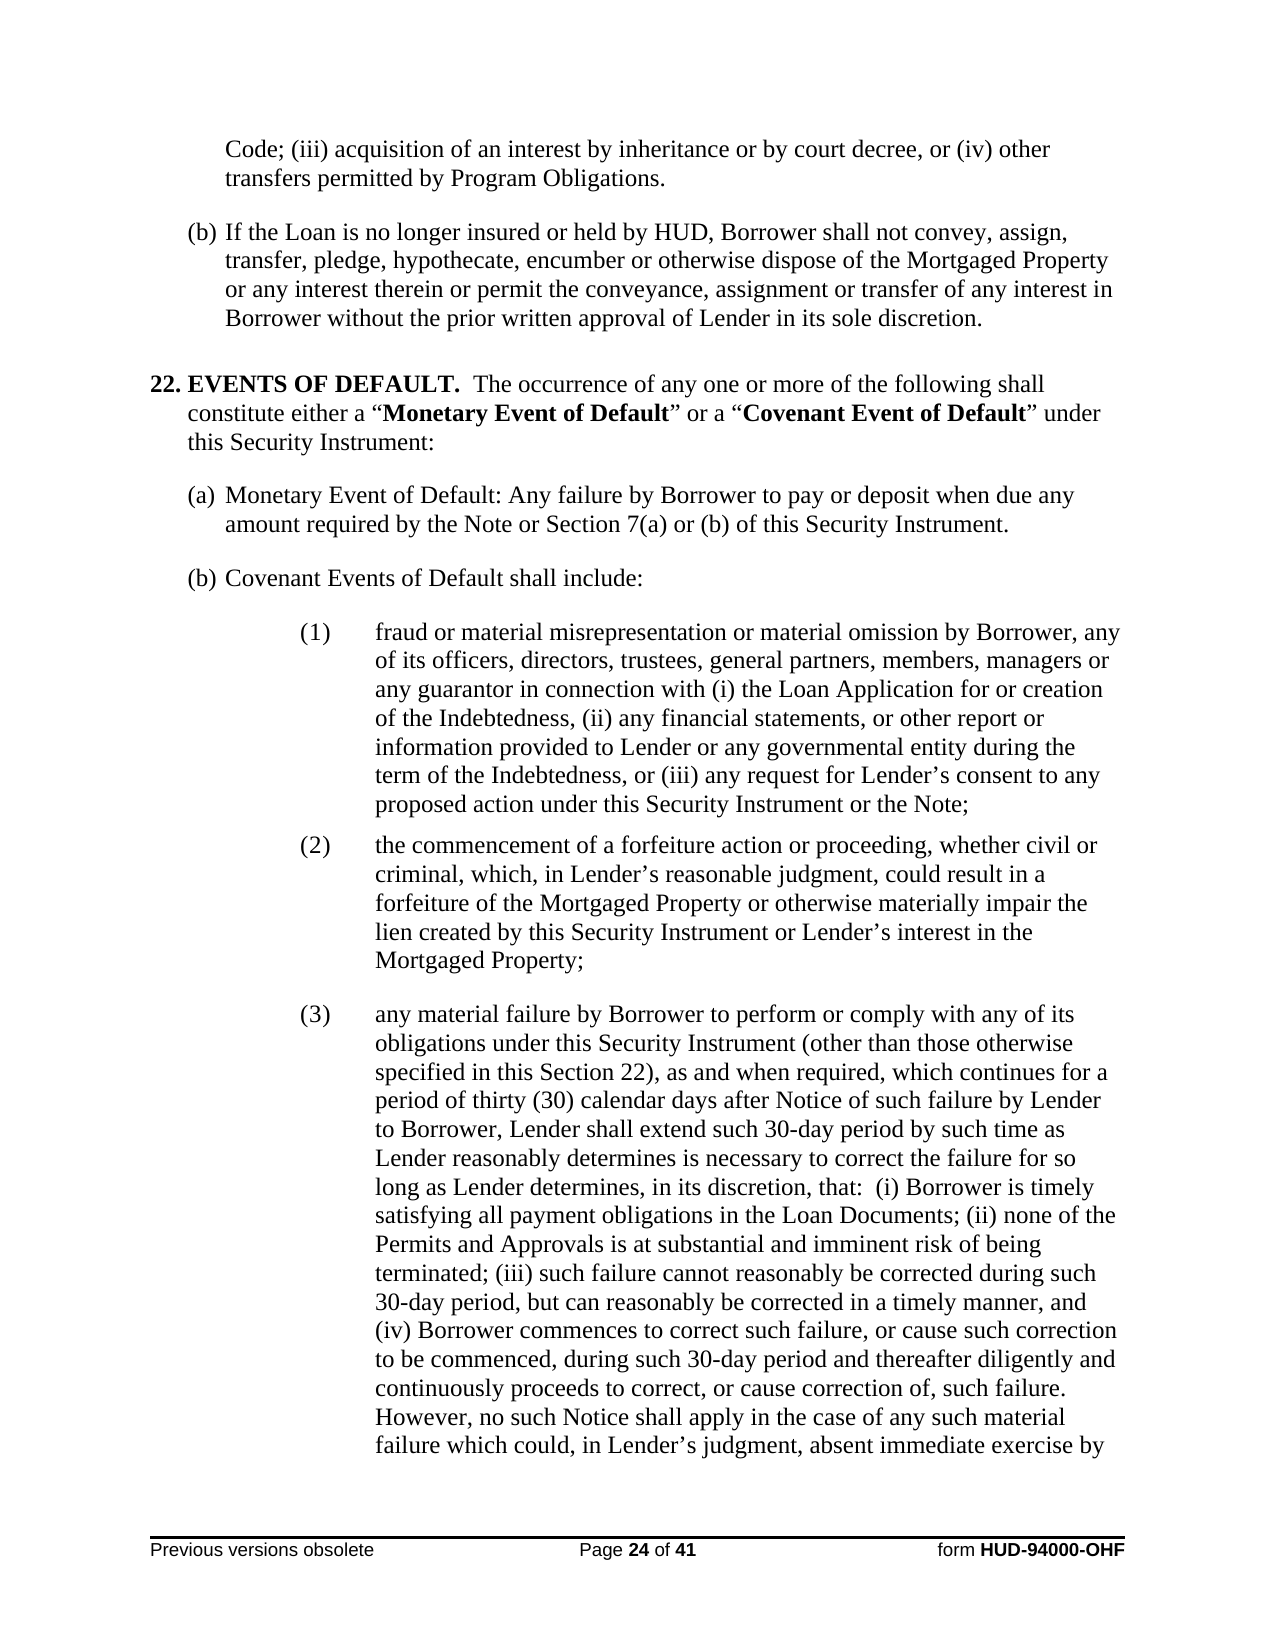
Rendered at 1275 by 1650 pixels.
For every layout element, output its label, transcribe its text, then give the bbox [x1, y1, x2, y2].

list fraud or material misrepresentation or material omission by Borrower, any of its officers, directors, trustees, general partners, members, managers or any guarantor in connection with (i) the Loan Application for or creation of the Indebtedness, (ii) any financial statements, or other report or information provided to Lender or any governmental entity during the term of the Indebtedness, or (iii) any request for Lender’s consent to any proposed action under this Security Instrument or the Note; [300, 617, 1125, 818]
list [300, 999, 1125, 1459]
list EVENTS OF DEFAULT. The occurrence of any one or more of the following shall constitute either a “Monetary Event of Default” or a “Covenant Event of Default” under this Security Instrument: [150, 369, 1125, 456]
list If the Loan is no longer insured or held by HUD, Borrower shall not convey, assign, transfer, pledge, hypothecate, encumber or otherwise dispose of the Mortgaged Property or any interest therein or permit the conveyance, assignment or transfer of any interest in Borrower without the prior written approval of Lender in its sole discretion. [187, 217, 1125, 332]
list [187, 134, 1125, 192]
list Covenant Events of Default shall include: [187, 563, 1125, 592]
list Monetary Event of Default: Any failure by Borrower to pay or deposit when due any amount required by the Note or Section 7(a) or (b) of this Security Instrument. [187, 481, 1125, 538]
list the commencement of a forfeiture action or proceeding, whether civil or criminal, which, in Lender’s reasonable judgment, could result in a forfeiture of the Mortgaged Property or otherwise materially impair the lien created by this Security Instrument or Lender’s interest in the Mortgaged Property; [300, 831, 1125, 974]
